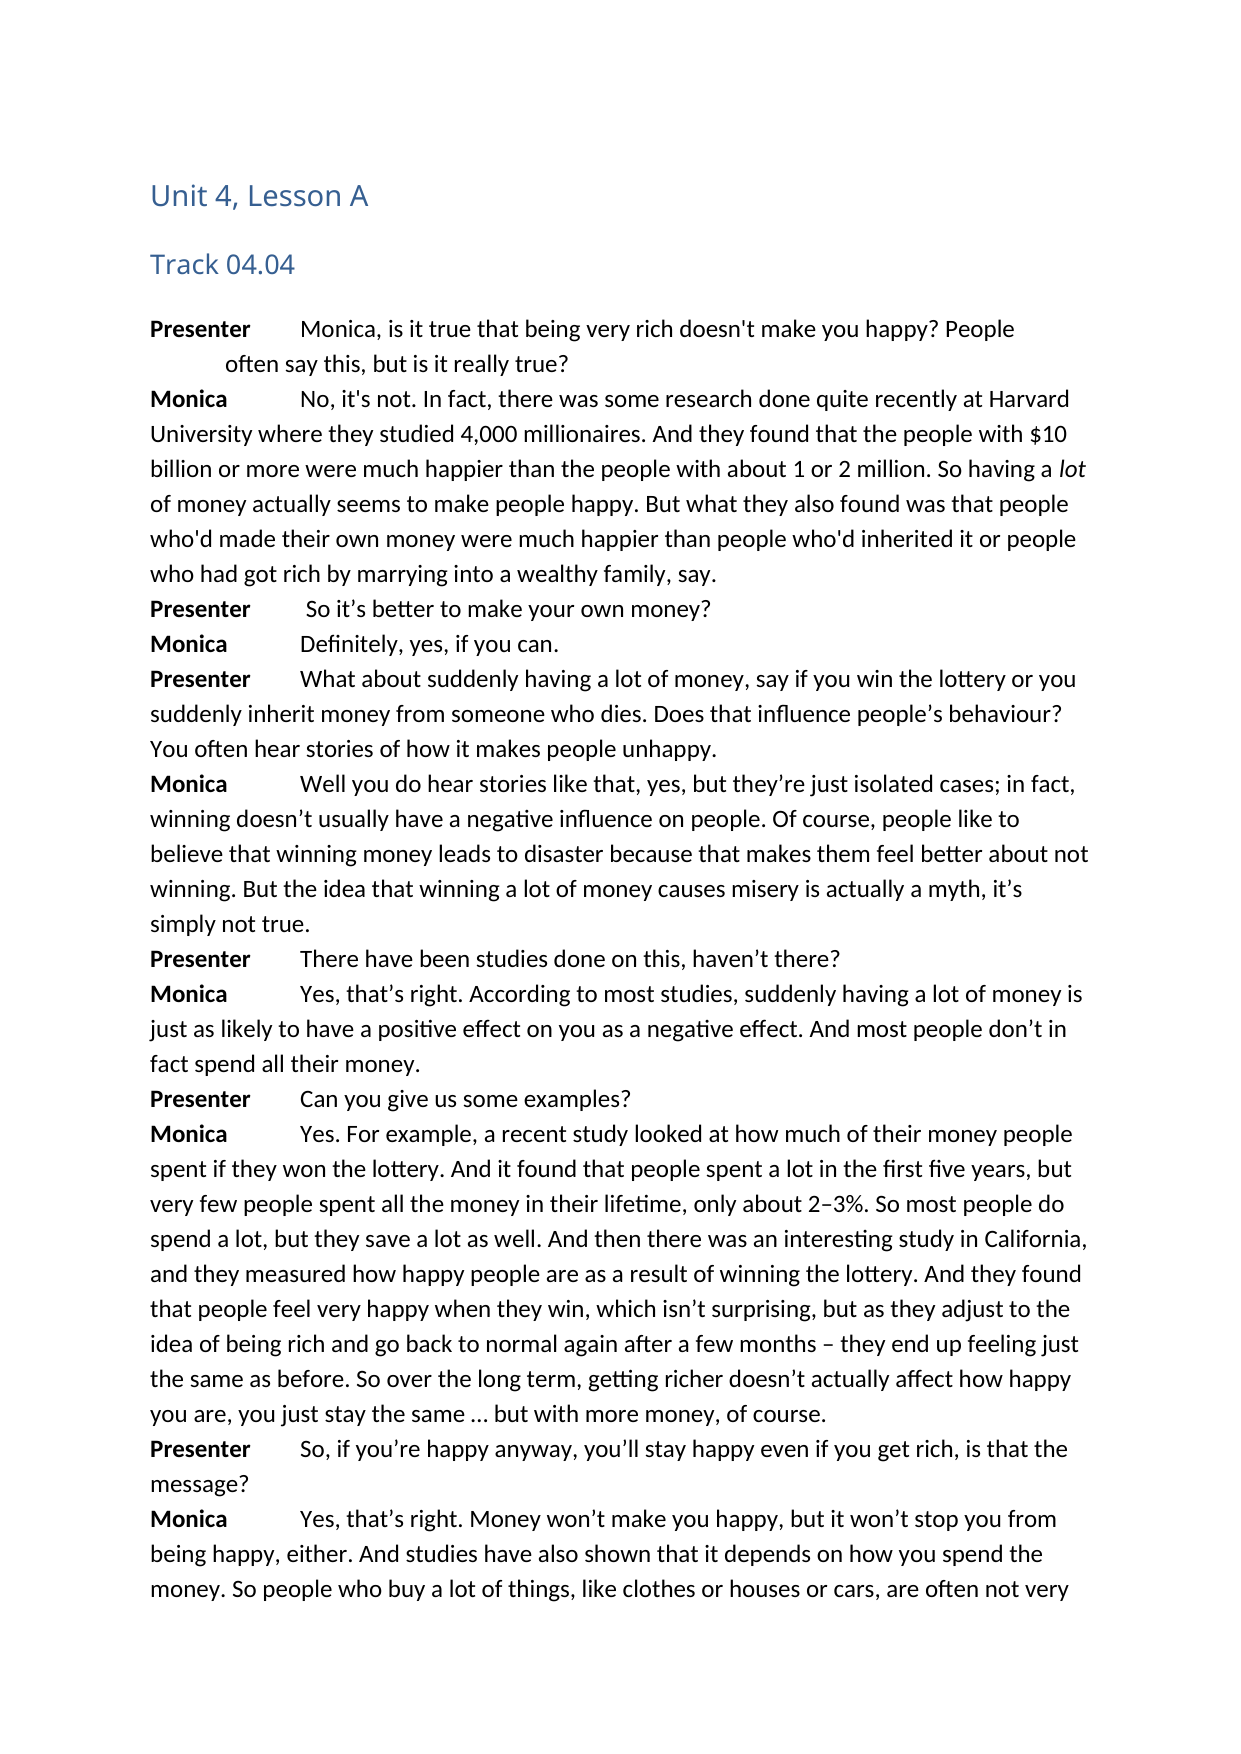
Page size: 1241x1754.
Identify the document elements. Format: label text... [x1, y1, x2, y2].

text Presenter There have been studies done on this, haven’t there? [150, 943, 1090, 973]
text Presenter So it’s better to make your own money? [150, 593, 1090, 623]
subtitle Track 04.04 [150, 246, 1090, 282]
text Monica Yes, that’s right. According to most studies, suddenly having a lot of money is just as likely to have a positive effect on you as a negative effect. And most people don’t in fact spend all their money. [150, 978, 1090, 1078]
text Presenter What about suddenly having a lot of money, say if you win the lottery or you suddenly inherit money from someone who dies. Does that influence people’s behaviour? You often hear stories of how it makes people unhappy. [150, 663, 1090, 763]
text Monica Definitely, yes, if you can. [150, 628, 1090, 658]
subtitle Unit 4, Lesson A [150, 175, 1090, 215]
text Presenter Can you give us some examples? [150, 1083, 1090, 1113]
text often say this, but is it really true? [150, 348, 1090, 378]
text Monica Yes. For example, a recent study looked at how much of their money people spent if they won the lottery. And it found that people spent a lot in the first five years, but very few people spent all the money in their lifetime, only about 2–3%. So most people do spend a lot, but they save a lot as well. And then there was an interesting study in California, and they measured how happy people are as a result of winning the lottery. And they found that people feel very happy when they win, which isn’t surprising, but as they adjust to the idea of being rich and go back to normal again after a few months – they end up feeling just the same as before. So over the long term, getting richer doesn’t actually affect how happy you are, you just stay the same … but with more money, of course. [150, 1118, 1090, 1428]
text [150, 1503, 1090, 1603]
text Monica No, it's not. In fact, there was some research done quite recently at Harvard University where they studied 4,000 millionaires. And they found that the people with $10 billion or more were much happier than the people with about 1 or 2 million. So having a lot of money actually seems to make people happy. But what they also found was that people who'd made their own money were much happier than people who'd inherited it or people who had got rich by marrying into a wealthy family, say. [150, 383, 1090, 588]
text Monica Well you do hear stories like that, yes, but they’re just isolated cases; in fact, winning doesn’t usually have a negative influence on people. Of course, people like to believe that winning money leads to disaster because that makes them feel better about not winning. But the idea that winning a lot of money causes misery is actually a myth, it’s simply not true. [150, 768, 1090, 938]
text Presenter Monica, is it true that being very rich doesn't make you happy? People [150, 313, 1090, 343]
text Presenter So, if you’re happy anyway, you’ll stay happy even if you get rich, is that the message? [150, 1433, 1090, 1498]
